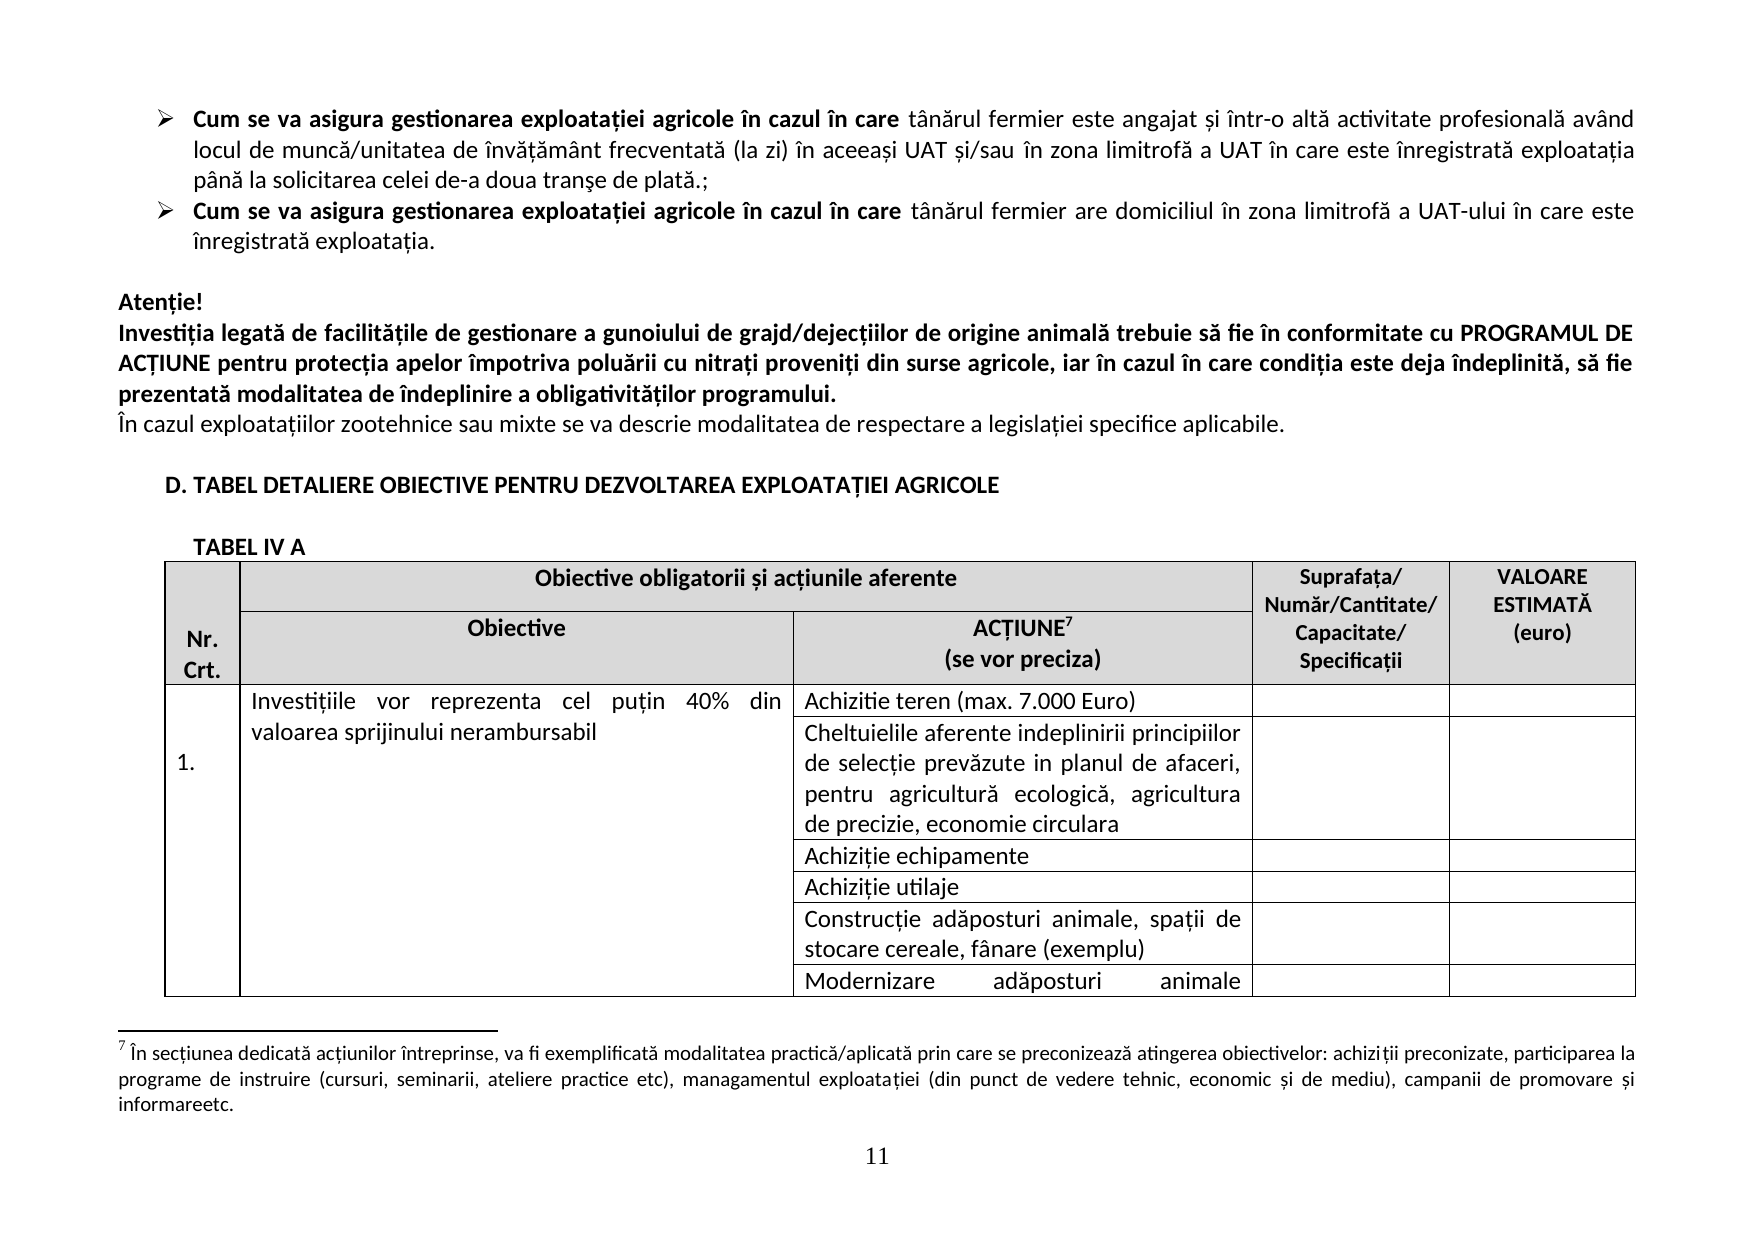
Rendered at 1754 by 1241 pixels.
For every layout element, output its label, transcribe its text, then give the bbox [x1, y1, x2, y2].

table_cell [1253, 903, 1449, 964]
table_cell [1450, 717, 1635, 839]
list Cum se va asigura gestionarea exploatației agricole în cazul în care tânărul fermier are domiciliul în zona limitrofă a UAT-ului în care este înregistrată exploataţia. [156, 195, 1636, 256]
table_header Nr. Crt. [166, 562, 239, 684]
table_cell [1450, 965, 1635, 996]
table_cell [794, 965, 1252, 996]
table_cell Construcție adăposturi animale, spații de stocare cereale, fânare (exemplu) [794, 903, 1252, 964]
text Atenție! [118, 286, 1636, 317]
table_cell ACŢIUNE (se vor preciza) [794, 612, 1252, 684]
table_cell Achizitie teren (max. 7.000 Euro) [794, 685, 1252, 716]
table_cell [1450, 685, 1635, 716]
table_cell [1450, 872, 1635, 902]
text TABEL IV A [118, 531, 1636, 561]
text În cazul exploatațiilor zootehnice sau mixte se va descrie modalitatea de respectare a legislaţiei specifice aplicabile. [118, 408, 1636, 439]
table_cell [1253, 872, 1449, 902]
table_cell 1. [166, 685, 239, 996]
table_cell [1253, 717, 1449, 839]
table_header VALOARE ESTIMATĂ (euro) [1450, 562, 1635, 684]
table_cell [1253, 685, 1449, 716]
table_cell Achiziție utilaje [794, 872, 1252, 902]
table_cell [1450, 840, 1635, 871]
table_cell Investițiile vor reprezenta cel puțin 40% din valoarea sprijinului nerambursabil [241, 685, 793, 996]
table_header Obiective obligatorii şi acţiunile aferente [241, 562, 1252, 611]
text Investiția legată de facilitățile de gestionare a gunoiului de grajd/dejecțiilor de origine animală trebuie să fie în conformitate cu PROGRAMUL DE ACŢIUNE pentru protecţia apelor împotriva poluării cu nitraţi proveniţi din surse agricole, iar în cazul în care condiţia este deja îndeplinită, să fie prezentată modalitatea de îndeplinire a obligativităţilor programului. [118, 317, 1636, 408]
table_cell [1450, 903, 1635, 964]
list Cum se va asigura gestionarea exploatației agricole în cazul în care tânărul fermier este angajat şi într-o altă activitate profesională având locul de muncă/unitatea de învăţământ frecventată (la zi) în aceeaşi UAT şi/sau în zona limitrofă a UAT în care este înregistrată exploataţia până la solicitarea celei de-a doua tranşe de plată.; [156, 103, 1636, 195]
table_cell [1253, 965, 1449, 996]
table_cell Cheltuielile aferente indeplinirii principiilor de selecție prevăzute in planul de afaceri, pentru agricultură ecologică, agricultura de precizie, economie circulara [794, 717, 1252, 839]
table_cell Achiziție echipamente [794, 840, 1252, 871]
table_header Suprafaţa/ Număr/Cantitate/ Capacitate/ Specificaţii [1253, 562, 1449, 684]
table_cell [1253, 840, 1449, 871]
text D. TABEL DETALIERE OBIECTIVE PENTRU DEZVOLTAREA EXPLOATAŢIEI AGRICOLE [146, 469, 1636, 500]
table_cell Obiective [241, 612, 793, 684]
